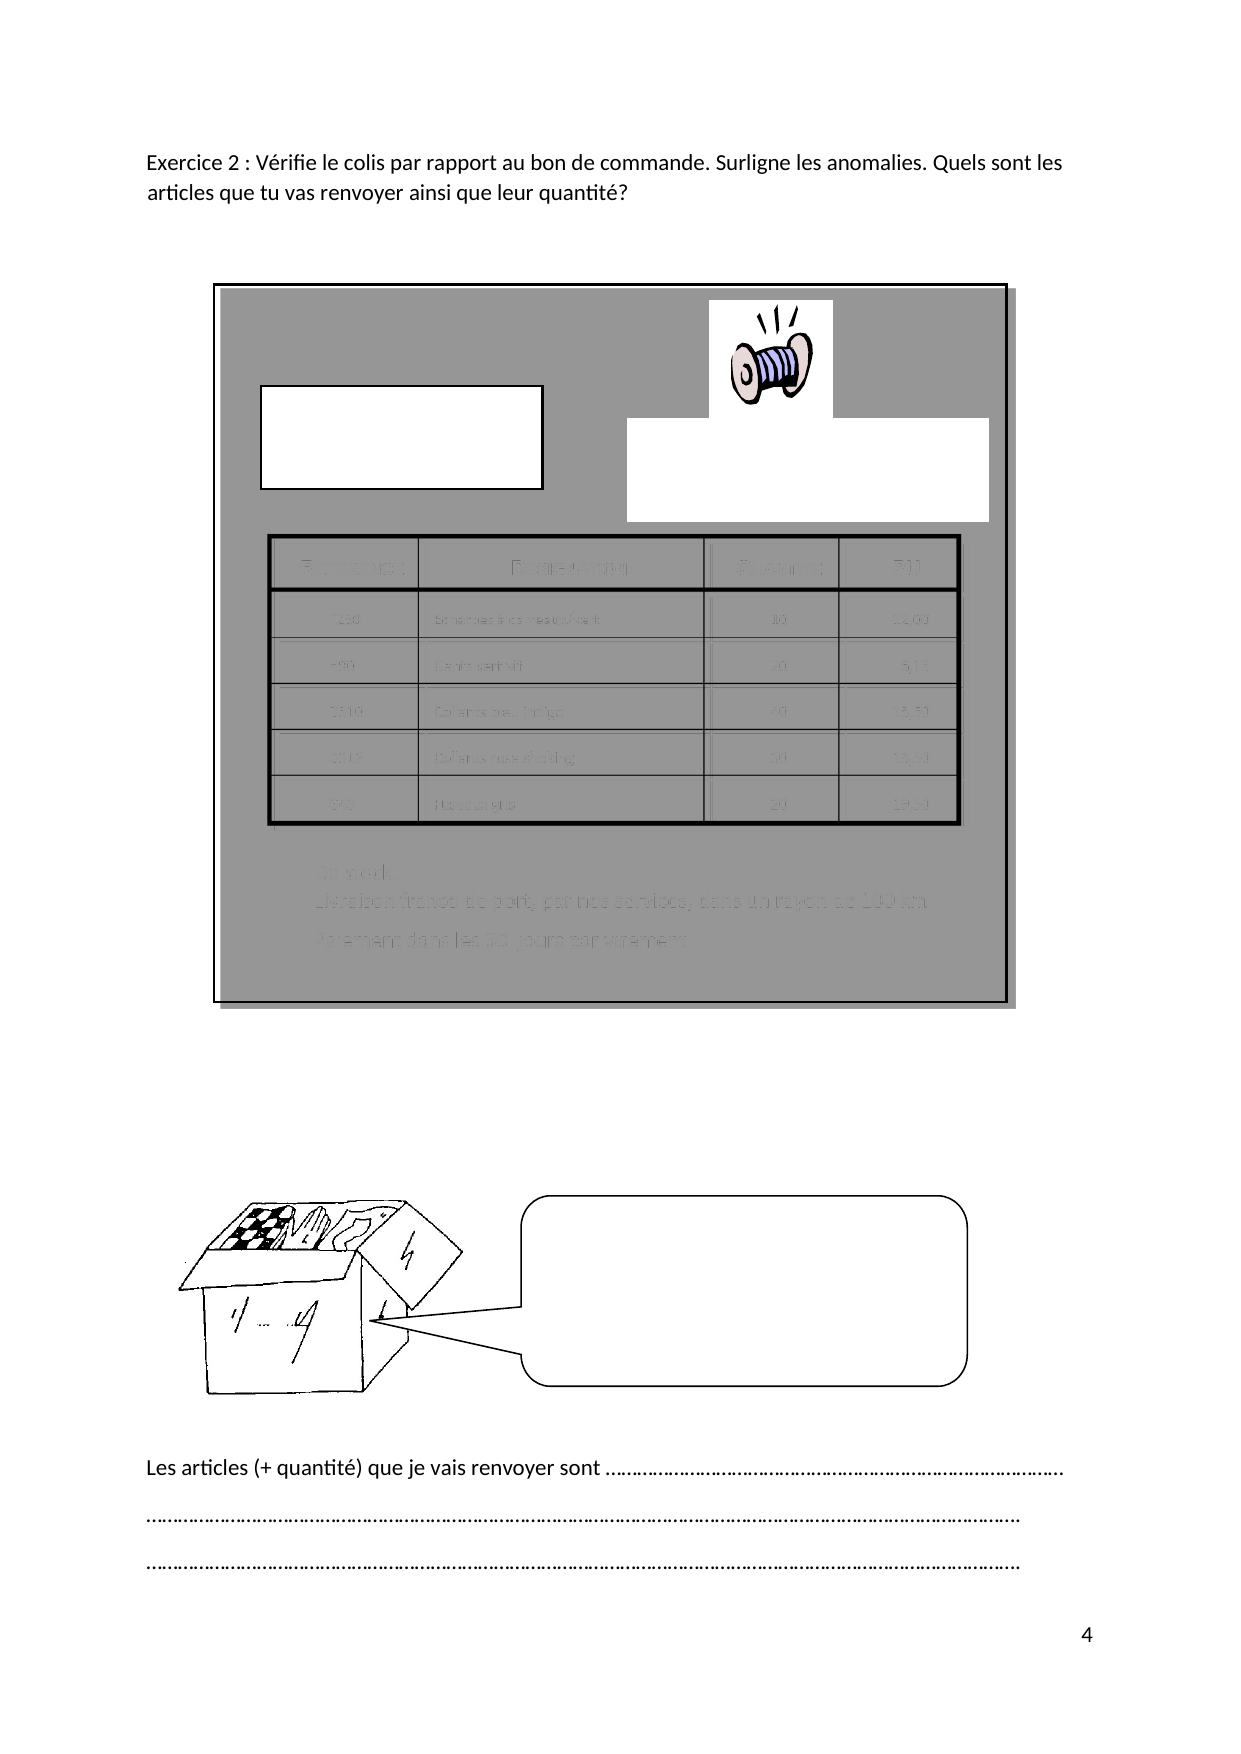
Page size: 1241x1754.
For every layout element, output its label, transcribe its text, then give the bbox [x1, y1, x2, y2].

picture [220, 288, 1016, 1009]
text Les articles (+ quantité) que je vais renvoyer sont …………………………………………………………………………… [146, 1453, 1092, 1481]
picture [214, 288, 1006, 1001]
text Exercice 2 : Vérifie le colis par rapport au bon de commande. Surligne les anomalies. Quels sont les articles que tu vas renvoyer ainsi que leur quantité? [146, 148, 1092, 206]
text …………………………………………………………………………………………………………………………………………………. [146, 1547, 1092, 1575]
picture [380, 1313, 465, 1340]
picture [177, 1199, 465, 1398]
text …………………………………………………………………………………………………………………………………………………. [146, 1500, 1092, 1528]
